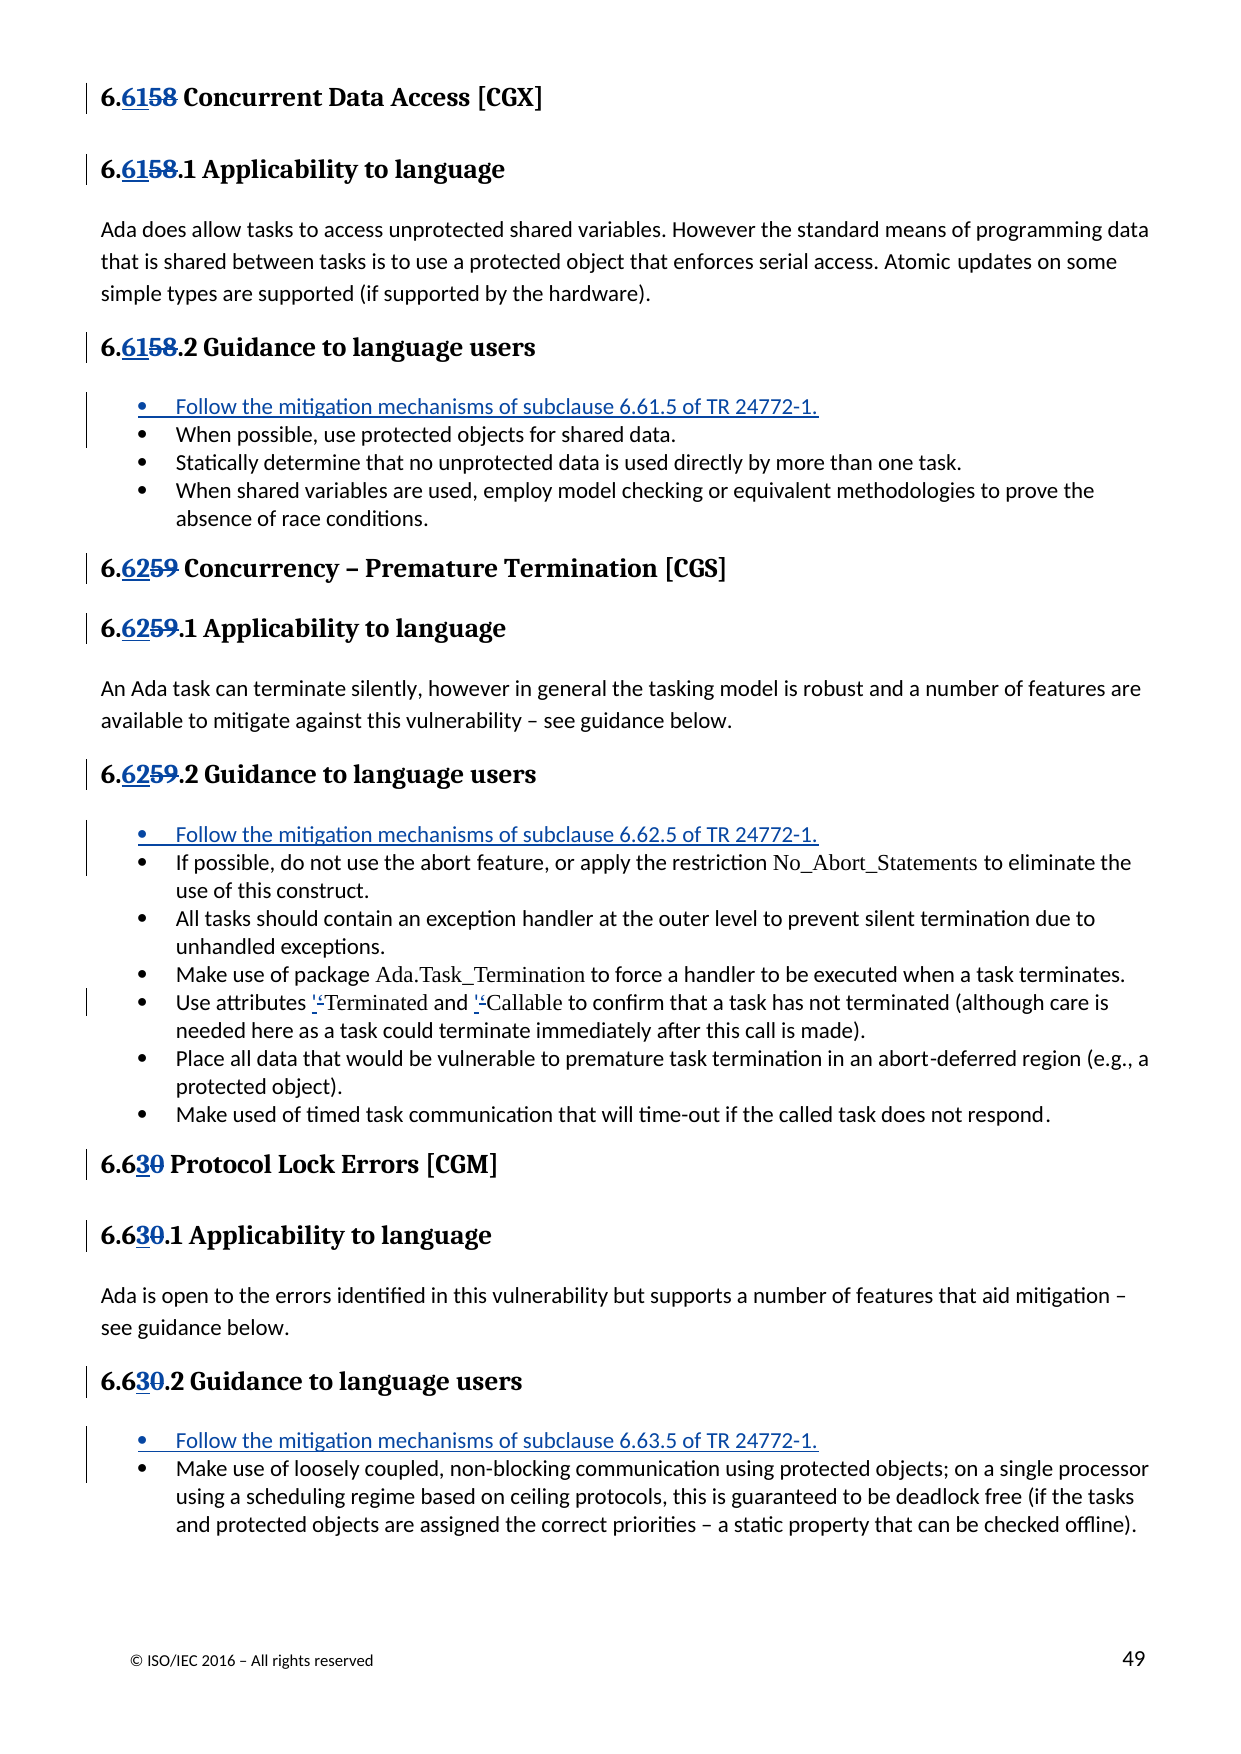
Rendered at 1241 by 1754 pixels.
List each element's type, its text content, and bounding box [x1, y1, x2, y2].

subtitle 6.6.1 Applicability to language [101, 1220, 1164, 1252]
list When possible, use protected objects for shared data. [138, 420, 1164, 448]
list Statically determine that no unprotected data is used directly by more than one task. [138, 448, 1164, 476]
list Use attributes Terminated and Callable to confirm that a task has not terminated (although care is needed here as a task could terminate immediately after this call is made). [138, 988, 1164, 1044]
list When shared variables are used, employ model checking or equivalent methodologies to prove the absence of race conditions. [138, 476, 1164, 532]
text An Ada task can terminate silently, however in general the tasking model is robust and a number of features are available to mitigate against this vulnerability – see guidance below. [101, 674, 1164, 734]
list Make use of loosely coupled, non-blocking communication using protected objects; on a single processor using a scheduling regime based on ceiling protocols, this is guaranteed to be deadlock free (if the tasks and protected objects are assigned the correct priorities – a static property that can be checked offline). [138, 1454, 1164, 1538]
subtitle 6..1 Applicability to language [101, 613, 1164, 644]
list If possible, do not use the abort feature, or apply the restriction No_Abort_Statements to eliminate the use of this construct. [138, 848, 1164, 904]
list Make used of timed task communication that will time-out if the called task does not respond. [138, 1100, 1164, 1128]
text Ada does allow tasks to access unprotected shared variables. However the standard means of programming data that is shared between tasks is to use a protected object that enforces serial access. Atomic updates on some simple types are supported (if supported by the hardware). [101, 215, 1164, 307]
subtitle 6..2 Guidance to language users [101, 759, 1164, 790]
subtitle 6. Concurrent Data Access [CGX] [101, 82, 1164, 114]
subtitle 6.6 Protocol Lock Errors [CGM] [101, 1149, 1164, 1180]
list Place all data that would be vulnerable to premature task termination in an abort-deferred region (e.g., a protected object). [138, 1044, 1164, 1100]
text Ada is open to the errors identified in this vulnerability but supports a number of features that aid mitigation – see guidance below. [101, 1281, 1164, 1341]
list All tasks should contain an exception handler at the outer level to prevent silent termination due to unhandled exceptions. [138, 904, 1164, 960]
subtitle 6..2 Guidance to language users [101, 332, 1164, 363]
subtitle 6. Concurrency – Premature Termination [CGS] [101, 553, 1164, 584]
list Make use of package Ada.Task_Termination to force a handler to be executed when a task terminates. [138, 960, 1164, 988]
subtitle 6.6.2 Guidance to language users [101, 1366, 1164, 1397]
subtitle 6..1 Applicability to language [101, 154, 1164, 185]
